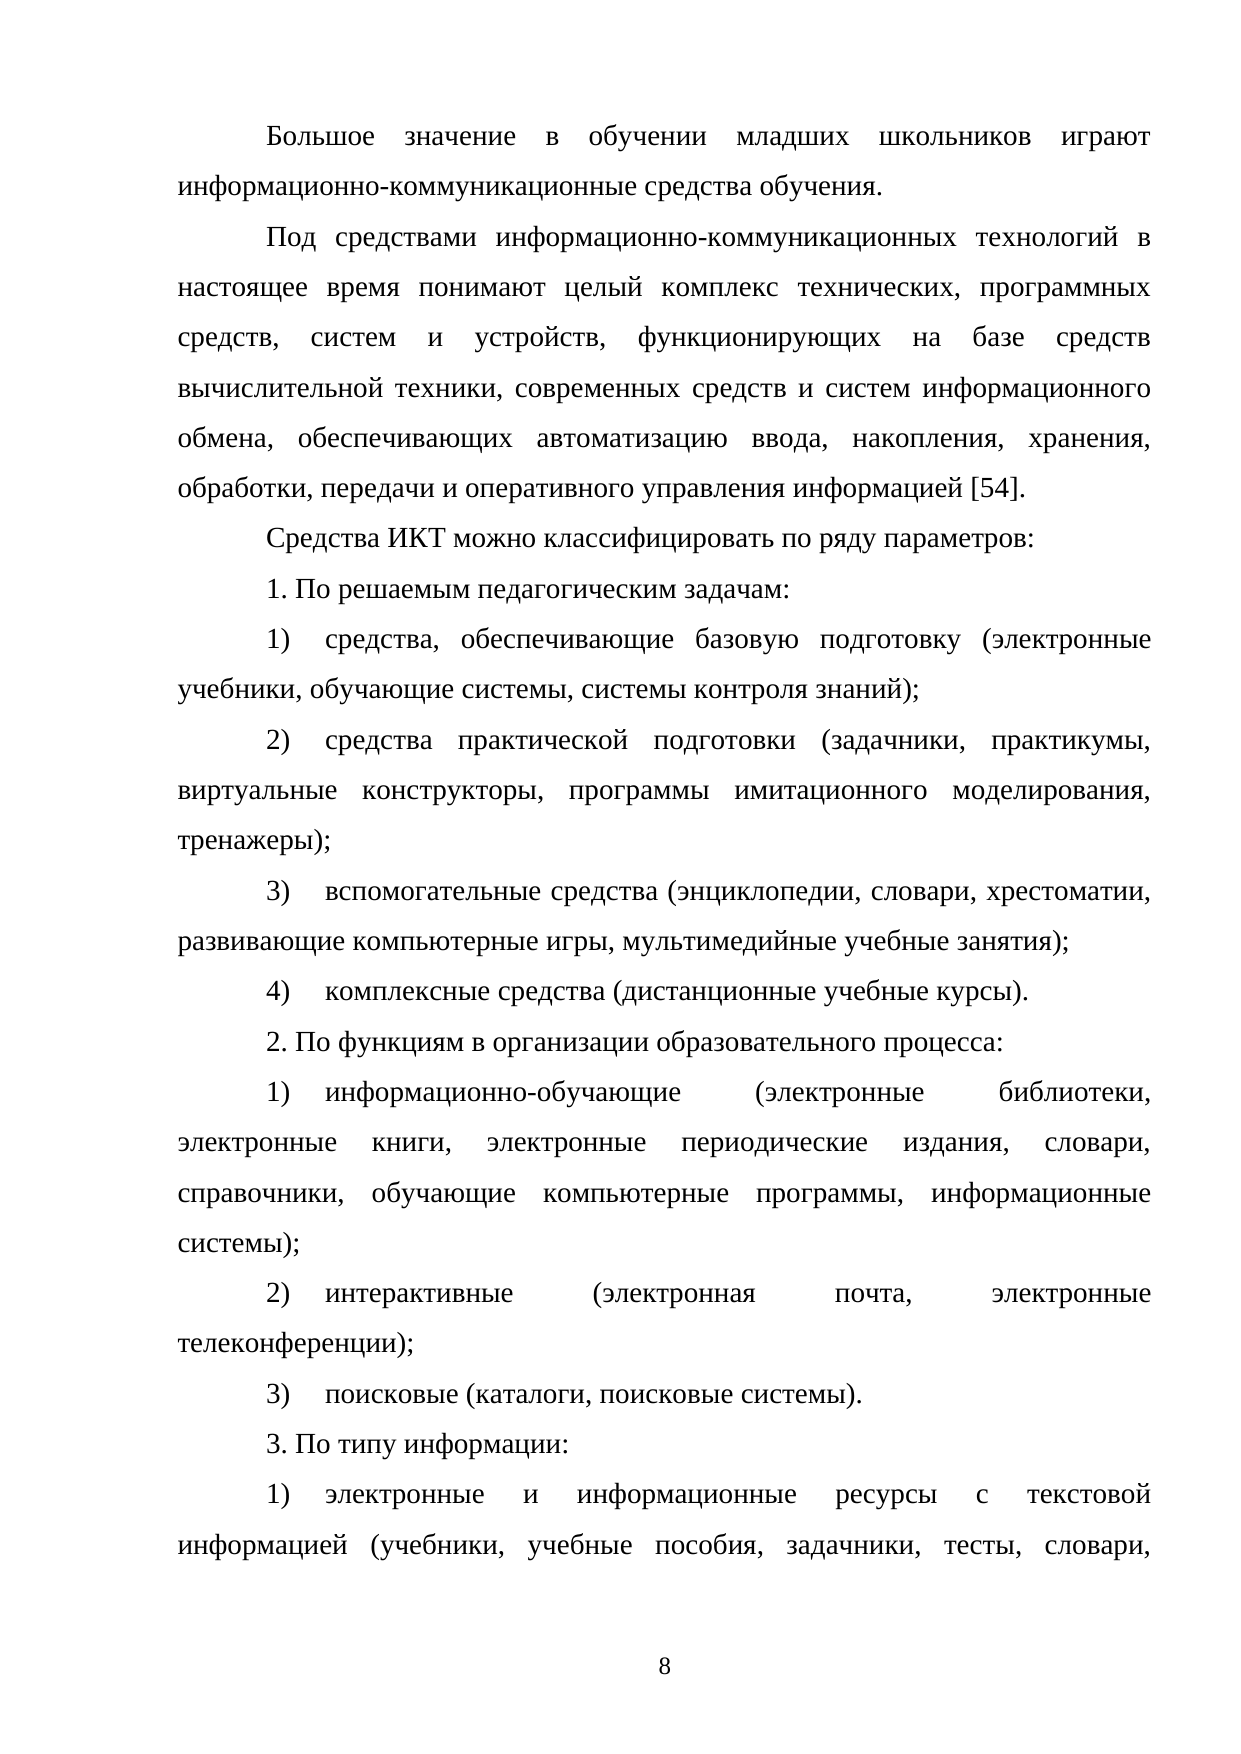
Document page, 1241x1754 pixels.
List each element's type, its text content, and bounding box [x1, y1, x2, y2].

text 3. По типу информации: [177, 1426, 1152, 1460]
list поисковые (каталоги, поисковые системы). [177, 1376, 1152, 1409]
text 2. По функциям в организации образовательного процесса: [177, 1024, 1152, 1057]
list средства практической подготовки (задачники, практикумы, виртуальные конструкторы, программы имитационного моделирования, тренажеры); [177, 722, 1152, 856]
list информационно-обучающие (электронные библиотеки, электронные книги, электронные периодические издания, словари, справочники, обучающие компьютерные программы, информационные системы); [177, 1074, 1152, 1258]
list вспомогательные средства (энциклопедии, словари, хрестоматии, развивающие компьютерные игры, мультимедийные учебные занятия); [177, 873, 1152, 957]
text Большое значение в обучении младших школьников играют информационно-коммуникационные средства обучения. [177, 118, 1152, 202]
text Под средствами информационно-коммуникационных технологий в настоящее время понимают целый комплекс технических, программных средств, систем и устройств, функционирующих на базе средств вычислительной техники, современных средств и систем информационного обмена, обеспечивающих автоматизацию ввода, накопления, хранения, обработки, передачи и оперативного управления информацией [54]. [177, 219, 1152, 504]
text 1. По решаемым педагогическим задачам: [177, 571, 1152, 604]
list средства, обеспечивающие базовую подготовку (электронные учебники, обучающие системы, системы контроля знаний); [177, 621, 1152, 705]
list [177, 1477, 1152, 1560]
list комплексные средства (дистанционные учебные курсы). [177, 973, 1152, 1007]
text Средства ИКТ можно классифицировать по ряду параметров: [177, 521, 1152, 554]
list интерактивные (электронная почта, электронные телеконференции); [177, 1275, 1152, 1359]
